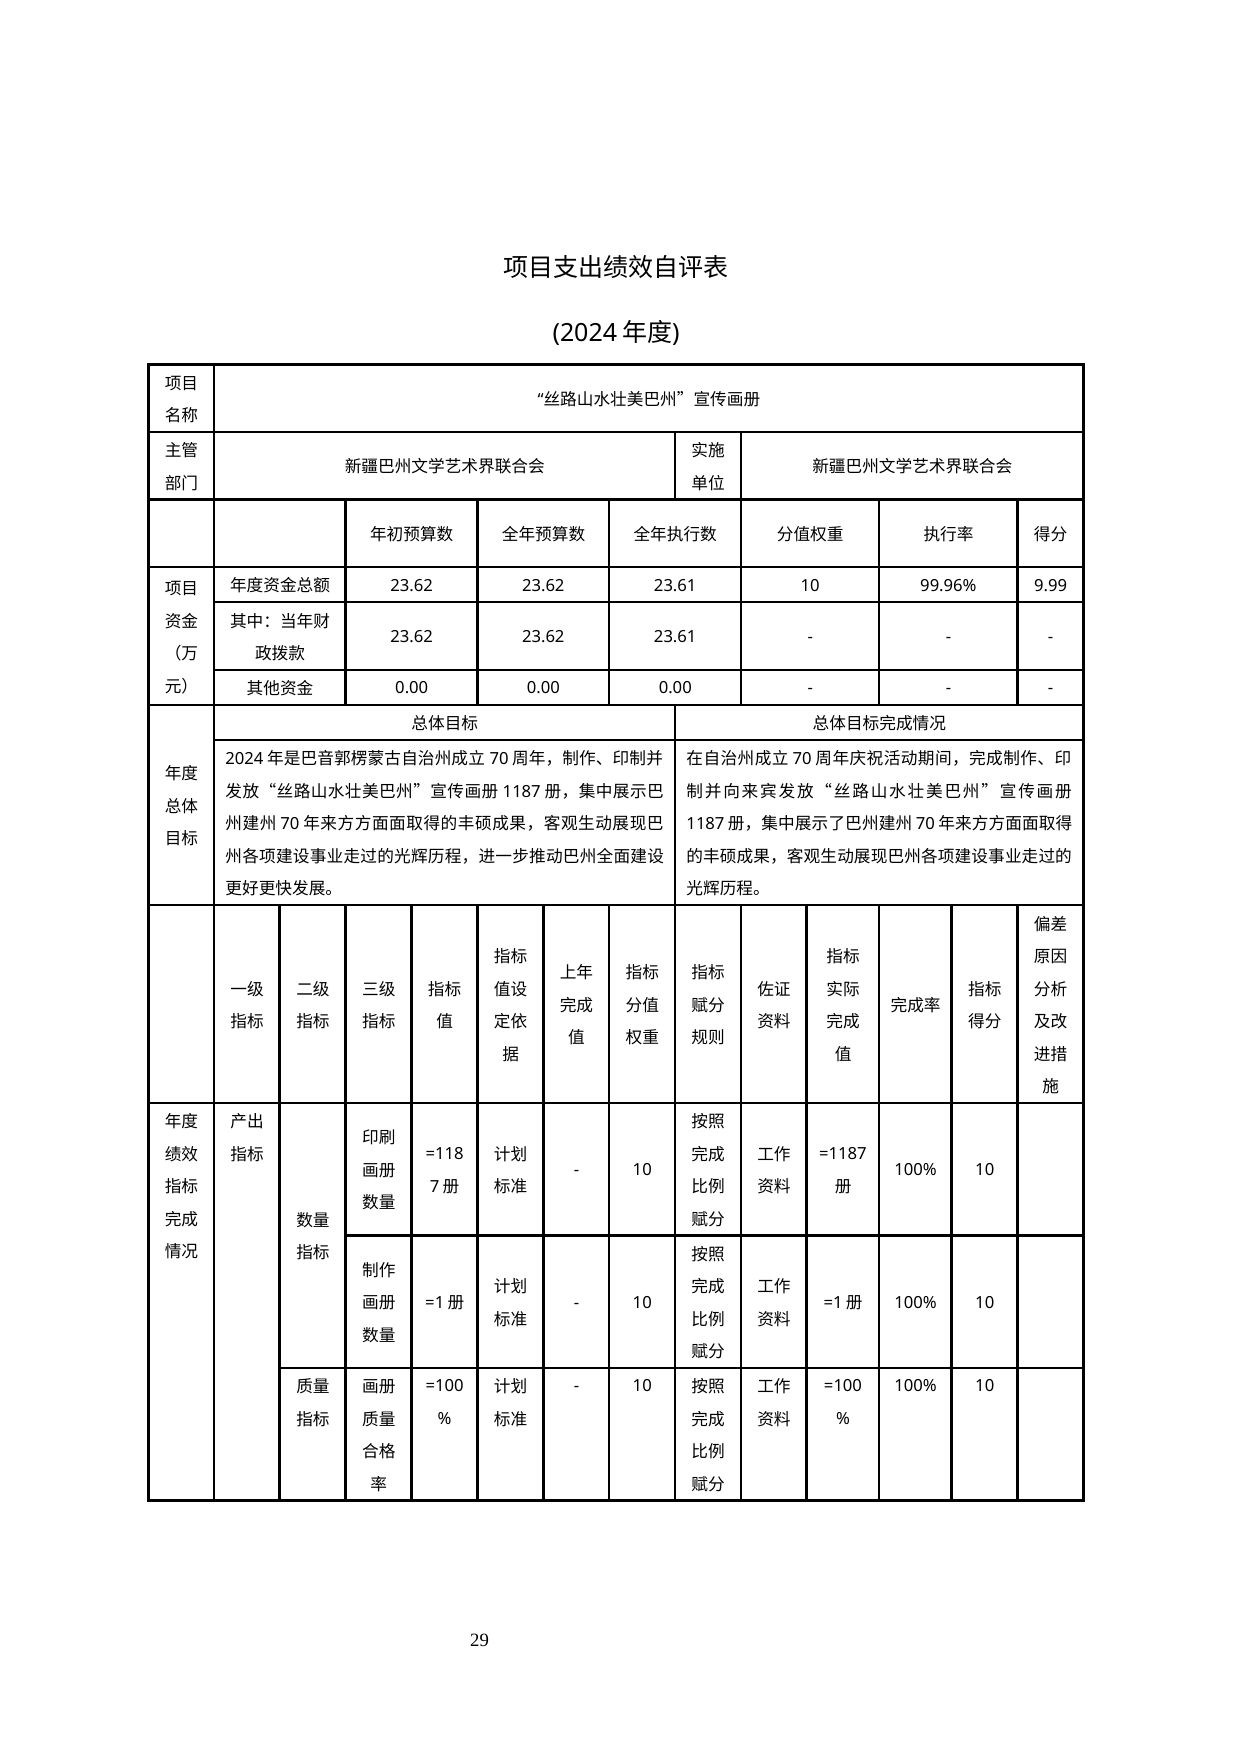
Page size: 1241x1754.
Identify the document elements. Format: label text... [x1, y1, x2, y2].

table_cell 全年预算数 [479, 501, 608, 566]
table_cell [150, 906, 213, 1101]
table_cell 年度总体目标 [150, 706, 213, 904]
table_cell 23.62 [347, 568, 476, 601]
table_cell 指标得分 [953, 906, 1016, 1101]
table_cell - [742, 603, 878, 668]
table_cell - [880, 671, 1016, 703]
table_cell 实施单位 [676, 433, 740, 498]
table_cell =1册 [808, 1237, 878, 1367]
table_cell 0.00 [347, 671, 476, 703]
table_cell 9.99 [1019, 568, 1082, 601]
table_cell - [545, 1369, 608, 1499]
table_cell 指标实际完成值 [808, 906, 878, 1101]
table_cell 产出指标 [215, 1104, 278, 1499]
table_cell 三级指标 [347, 906, 410, 1101]
table_cell 得分 [1019, 501, 1082, 566]
table_cell 全年执行数 [610, 501, 740, 566]
table_cell 完成率 [880, 906, 950, 1101]
table_cell 画册质量合格率 [347, 1369, 410, 1499]
table_cell 99.96% [880, 568, 1016, 601]
table_cell 项目名称 [150, 366, 213, 431]
table_cell 年度绩效指标完成情况 [150, 1104, 213, 1499]
table_cell - [1019, 603, 1082, 668]
table_cell 二级指标 [281, 906, 344, 1101]
table_cell 在自治州成立70周年庆祝活动期间，完成制作、印制并向来宾发放“丝路山水壮美巴州”宣传画册1187册，集中展示了巴州建州70年来方方面面取得的丰硕成果，客观生动展现巴州各项建设事业走过的光辉历程。 [676, 741, 1082, 904]
table_cell 23.62 [347, 603, 476, 668]
table_cell 一级指标 [215, 906, 278, 1101]
table_cell - [545, 1104, 608, 1234]
table_cell 100% [880, 1369, 950, 1499]
table_cell 10 [953, 1237, 1016, 1367]
table_cell 其中：当年财政拨款 [215, 603, 344, 668]
table_cell 23.62 [479, 603, 608, 668]
table_cell 按照完成比例赋分 [676, 1104, 740, 1234]
table_cell - [1019, 671, 1082, 703]
table_cell 新疆巴州文学艺术界联合会 [742, 433, 1082, 498]
table_cell 总体目标完成情况 [676, 706, 1082, 739]
table_cell 项目资金 （万元） [150, 568, 213, 703]
table_cell 按照完成比例赋分 [676, 1369, 740, 1499]
table_cell 23.61 [610, 568, 740, 601]
table_cell 10 [610, 1369, 674, 1499]
table_cell (2024年度) [148, 298, 1083, 363]
table_cell 指标值设定依据 [479, 906, 542, 1101]
table_cell [215, 501, 344, 566]
table_cell 印刷画册数量 [347, 1104, 410, 1234]
table_cell 10 [610, 1237, 674, 1367]
table_cell 23.61 [610, 603, 740, 668]
table_cell [1019, 1369, 1082, 1499]
table_cell 计划标准 [479, 1104, 542, 1234]
table_cell [150, 501, 213, 566]
table_cell 新疆巴州文学艺术界联合会 [215, 433, 674, 498]
table_cell 10 [953, 1104, 1016, 1234]
table_cell 上年完成值 [545, 906, 608, 1101]
table_cell 计划标准 [479, 1237, 542, 1367]
table_cell 指标赋分规则 [676, 906, 740, 1101]
table_cell 总体目标 [215, 706, 674, 739]
table_cell 偏差原因分析及改进措施 [1019, 906, 1082, 1101]
table_cell 主管部门 [150, 433, 213, 498]
table_cell 工作资料 [742, 1104, 805, 1234]
table_cell - [545, 1237, 608, 1367]
table_header 项目支出绩效自评表 [148, 233, 1083, 298]
table_cell =1187册 [808, 1104, 878, 1234]
table_cell 其他资金 [215, 671, 344, 703]
table_cell =1187册 [413, 1104, 476, 1234]
table_cell =100% [808, 1369, 878, 1499]
table_cell 0.00 [479, 671, 608, 703]
table_cell 分值权重 [742, 501, 878, 566]
table_cell “丝路山水壮美巴州”宣传画册 [215, 366, 1082, 431]
table_cell 10 [610, 1104, 674, 1234]
table_cell 指标值 [413, 906, 476, 1101]
table_cell 工作资料 [742, 1369, 805, 1499]
table_cell 数量指标 [281, 1104, 344, 1367]
table_cell 执行率 [880, 501, 1016, 566]
table_cell 计划标准 [479, 1369, 542, 1499]
table_cell 0.00 [610, 671, 740, 703]
table_cell 2024年是巴音郭楞蒙古自治州成立70周年，制作、印制并发放“丝路山水壮美巴州”宣传画册1187册，集中展示巴州建州70年来方方面面取得的丰硕成果，客观生动展现巴州各项建设事业走过的光辉历程，进一步推动巴州全面建设更好更快发展。 [215, 741, 674, 904]
table_cell 质量指标 [281, 1369, 344, 1499]
table_cell [1019, 1237, 1082, 1367]
table_cell - [742, 671, 878, 703]
table_cell 按照完成比例赋分 [676, 1237, 740, 1367]
table_cell 10 [742, 568, 878, 601]
table_cell 年度资金总额 [215, 568, 344, 601]
table_cell 100% [880, 1237, 950, 1367]
table_cell =100% [413, 1369, 476, 1499]
table_cell =1册 [413, 1237, 476, 1367]
table_cell [1019, 1104, 1082, 1234]
table_cell 指标分值权重 [610, 906, 674, 1101]
table_cell 工作资料 [742, 1237, 805, 1367]
table_cell 23.62 [479, 568, 608, 601]
table_cell 年初预算数 [347, 501, 476, 566]
table_cell - [880, 603, 1016, 668]
table_cell 10 [953, 1369, 1016, 1499]
table_cell 佐证资料 [742, 906, 805, 1101]
table_cell 制作画册数量 [347, 1237, 410, 1367]
table_cell 100% [880, 1104, 950, 1234]
